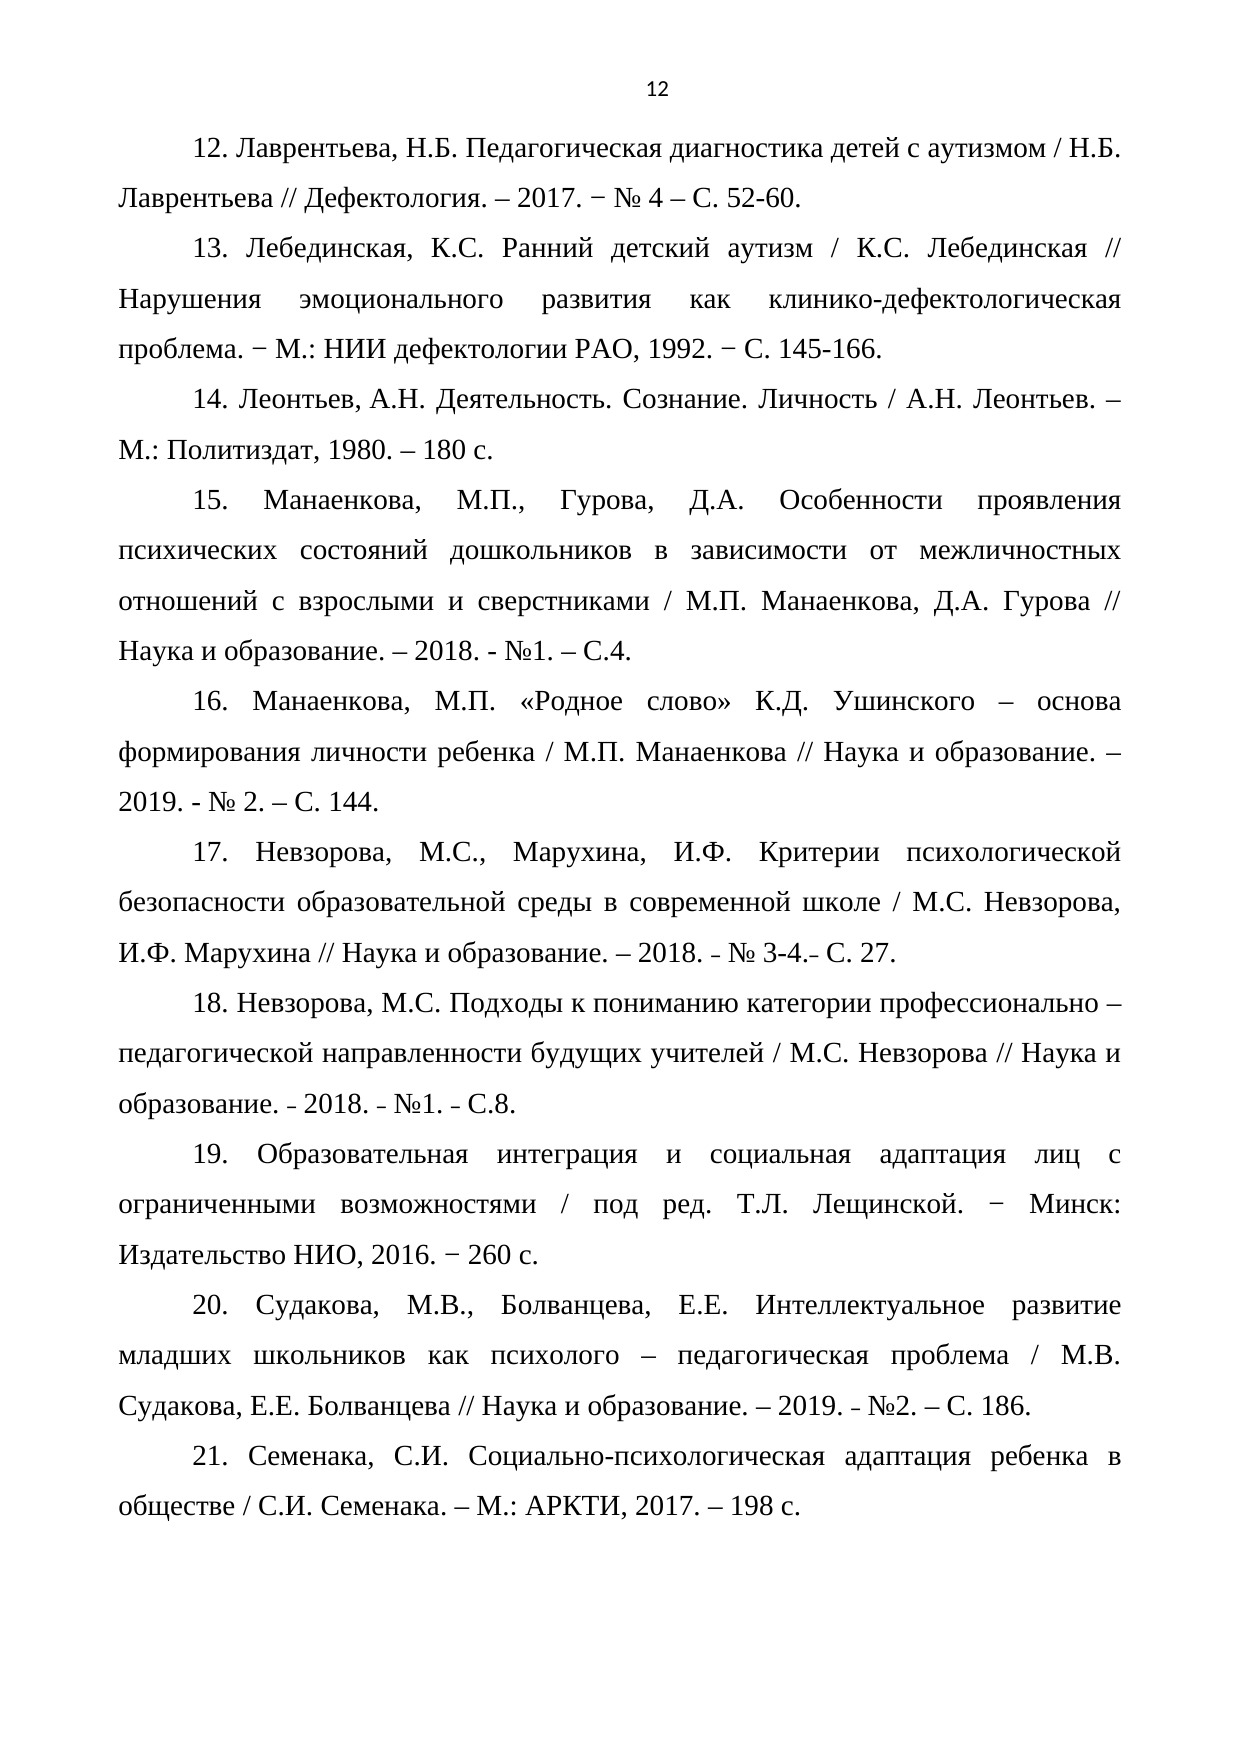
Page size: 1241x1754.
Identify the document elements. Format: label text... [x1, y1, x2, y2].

text 17. Невзорова, М.С., Марухина, И.Ф. Критерии психологической безопасности образовательной среды в современной школе / М.С. Невзорова, И.Ф. Марухина // Наука и образование. – 2018. ˗ № 3-4.˗ С. 27. [118, 834, 1122, 968]
text 14. Леонтьев, А.Н. Деятельность. Сознание. Личность / А.Н. Леонтьев. – М.: Политиздат, 1980. – 180 с. [118, 381, 1122, 465]
text 19. Образовательная интеграция и социальная адаптация лиц с ограниченными возможностями / под ред. Т.Л. Лещинской. − Минск: Издательство НИО, 2016. − 260 с. [118, 1136, 1122, 1270]
text 15. Манаенкова, М.П., Гурова, Д.А. Особенности проявления психических состояний дошкольников в зависимости от межличностных отношений с взрослыми и сверстниками / М.П. Манаенкова, Д.А. Гурова // Наука и образование. – 2018. - №1. – С.4. [118, 482, 1122, 667]
text 16. Манаенкова, М.П. «Родное слово» К.Д. Ушинского – основа формирования личности ребенка / М.П. Манаенкова // Наука и образование. – 2019. - № 2. – С. 144. [118, 683, 1122, 817]
text 12. Лаврентьева, Н.Б. Педагогическая диагностика детей с аутизмом / Н.Б. Лаврентьева // Дефектология. – 2017. − № 4 – С. 52-60. [118, 130, 1122, 214]
text 21. Семенака, С.И. Социально-психологическая адаптация ребенка в обществе / С.И. Семенака. – М.: АРКТИ, 2017. – 198 с. [118, 1438, 1122, 1522]
text 18. Невзорова, М.С. Подходы к пониманию категории профессионально – педагогической направленности будущих учителей / М.С. Невзорова // Наука и образование. ˗ 2018. ˗ №1. ˗ С.8. [118, 985, 1122, 1119]
text 13. Лебединская, К.С. Ранний детский аутизм / К.С. Лебединская // Нарушения эмоционального развития как клинико-дефектологическая проблема. − М.: НИИ дефектологии РАО, 1992. − С. 145-166. [118, 231, 1122, 365]
text 20. Cудакова, М.В., Болванцева, Е.Е. Интеллектуальное развитие младших школьников как психолого – педагогическая проблема / М.В. Судакова, Е.Е. Болванцева // Наука и образование. – 2019. ˗ №2. – С. 186. [118, 1287, 1122, 1421]
